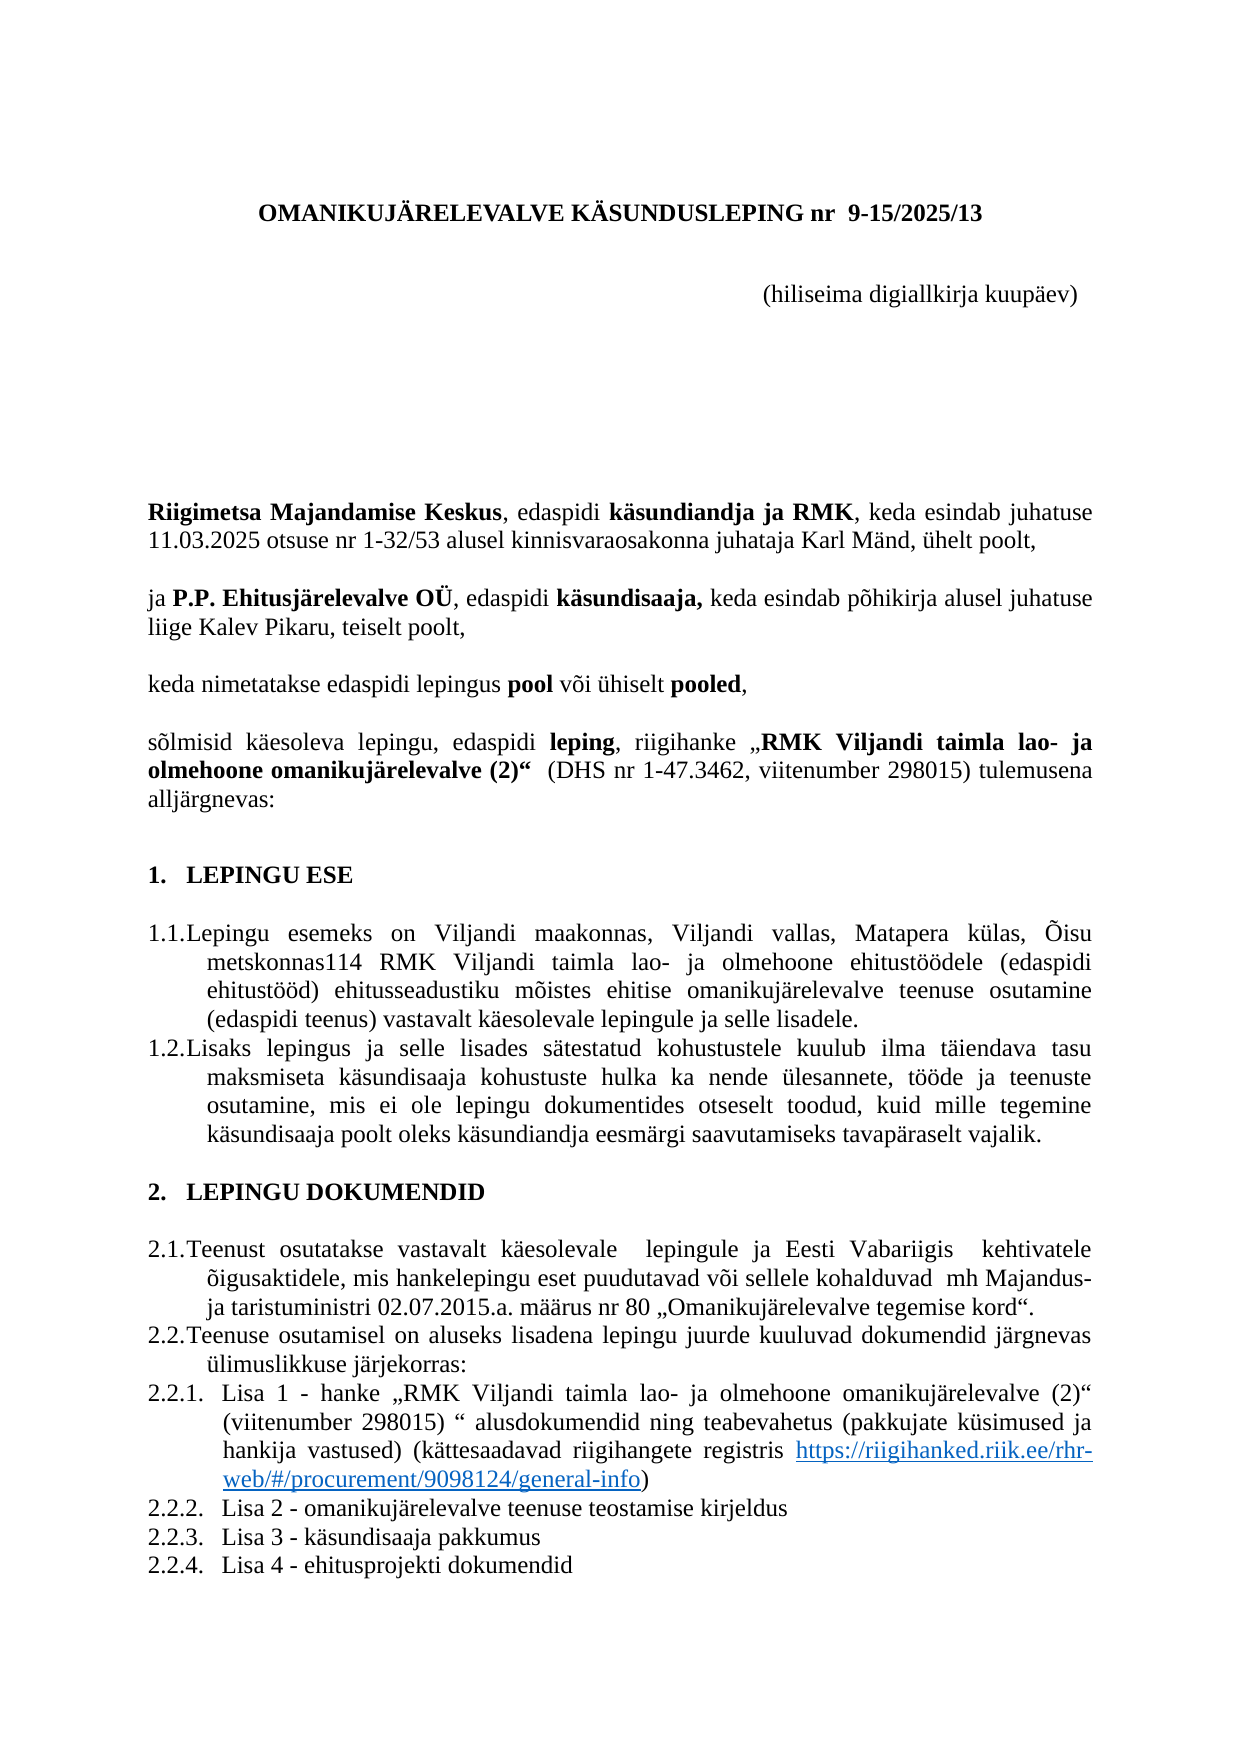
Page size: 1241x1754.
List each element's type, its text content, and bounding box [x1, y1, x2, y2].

list Lisa 1 - hanke „RMK Viljandi taimla lao- ja olmehoone omanikujärelevalve (2)“ (viitenumber 298015) “ alusdokumendid ning teabevahetus (pakkujate küsimused ja hankija vastused) (kättesaadavad riigihangete registris https://riigihanked.riik.ee/rhr-web/#/procurement/9098124/general-info) [148, 1378, 1093, 1493]
text (hiliseima digiallkirja kuupäev) [148, 279, 1093, 307]
list LEPINGU ESE [148, 861, 1093, 889]
text OMANIKUJÄRELEVALVE KÄSUNDUSLEPING nr 9-15/2025/13 [148, 198, 1093, 226]
text ja P.P. Ehitusjärelevalve OÜ, edaspidi käsundisaaja, keda esindab alusel juhatuse liige Kalev Pikaru, teiselt poolt, [148, 583, 1093, 640]
list Lepingu esemeks on Viljandi maakonnas, Viljandi vallas, Matapera külas, Õisu metskonnas114 RMK Viljandi taimla lao- ja olmehoone ehitustöödele (edaspidi ehitustööd) ehitusseadustiku mõistes ehitise omanikujärelevalve teenuse osutamine (edaspidi teenus) vastavalt käesolevale lepingule ja selle lisadele. [148, 918, 1093, 1033]
list Lisa 4 - ehitusprojekti dokumendid [148, 1551, 1093, 1579]
list Lisa 3 - käsundisaaja pakkumus [148, 1522, 1093, 1551]
list Teenust osutatakse vastavalt käesolevale lepingule ja Eesti Vabariigis kehtivatele õigusaktidele, mis hankelepingu eset puudutavad või sellele kohalduvad mh Majandus-ja taristuministri 02.07.2015.a. määrus nr 80 „Omanikujärelevalve tegemise kord“. [148, 1234, 1093, 1321]
list Lisaks lepingus ja selle lisades sätestatud kohustustele kuulub ilma täiendava tasu maksmiseta käsundisaaja kohustuste hulka ka nende ülesannete, tööde ja teenuste osutamine, mis ei ole lepingu dokumentides otseselt toodud, kuid mille tegemine käsundisaaja poolt oleks käsundiandja eesmärgi saavutamiseks tavapäraselt vajalik. [148, 1033, 1093, 1148]
list Lisa 2 - omanikujärelevalve teenuse teostamise kirjeldus [148, 1493, 1093, 1522]
list Teenuse osutamisel on aluseks lisadena lepingu juurde kuuluvad dokumendid järgnevas ülimuslikkuse järjekorras: [148, 1321, 1093, 1378]
text Riigimetsa Majandamise Keskus, edaspidi käsundiandja ja RMK, keda esindab nr 1-32/53 alusel kinnisvaraosakonna juhataja Karl Mänd, ühelt poolt, [148, 497, 1093, 554]
list LEPINGU DOKUMENDID [148, 1177, 1093, 1206]
text keda nimetatakse edaspidi lepingus pool või ühiselt pooled, [148, 669, 1093, 698]
text sõlmisid käesoleva lepingu, edaspidi leping, riigihanke „RMK Viljandi taimla lao- ja olmehoone omanikujärelevalve (2)“ (DHS nr 1-47.3462, viitenumber 298015) tulemusena alljärgnevas: [148, 698, 1093, 813]
